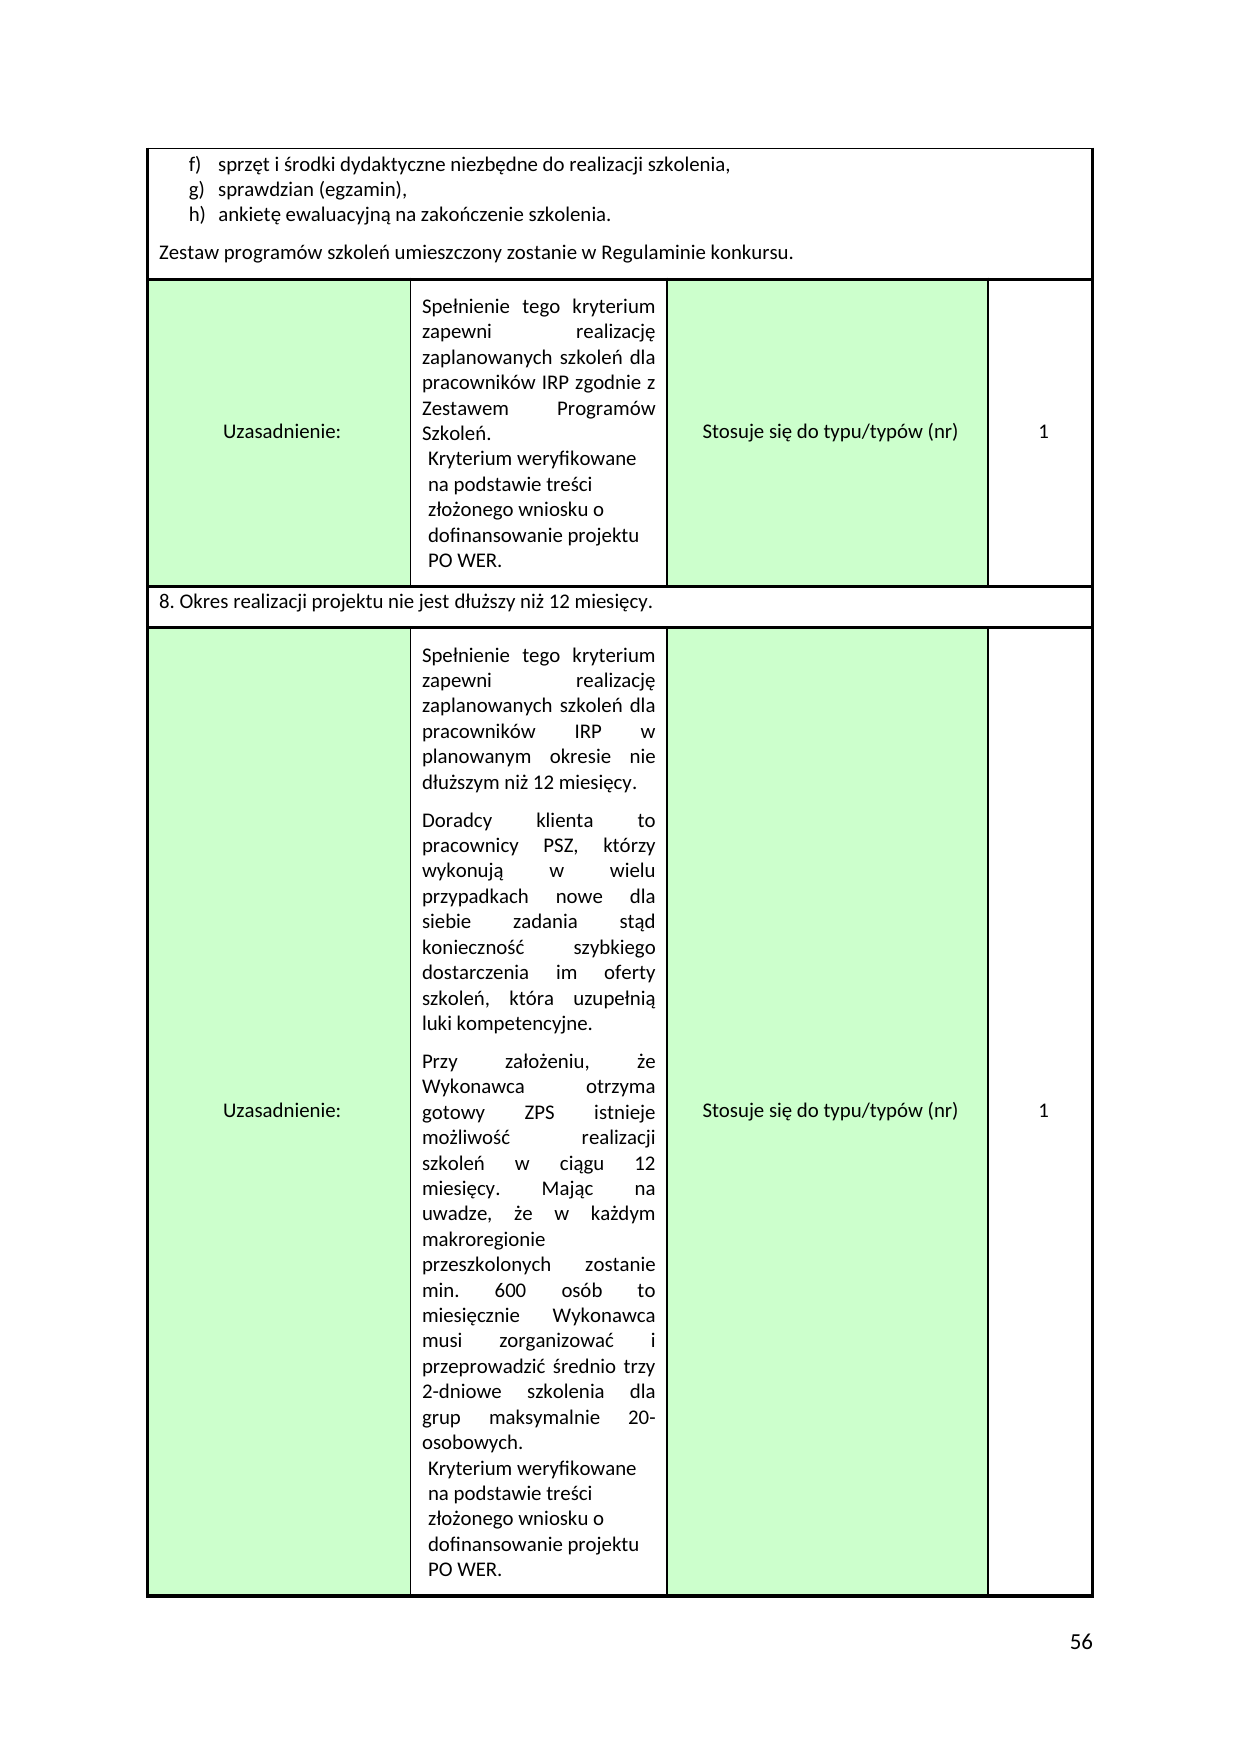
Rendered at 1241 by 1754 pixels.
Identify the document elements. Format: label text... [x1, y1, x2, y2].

table_cell Spełnienie tego kryterium zapewni realizację zaplanowanych szkoleń dla pracowników IRP zgodnie z Zestawem Programów Szkoleń. Kryterium weryfikowane na podstawie treści złożonego wniosku o dofinansowanie projektu PO WER. [411, 281, 666, 585]
table_cell Stosuje się do typu/typów (nr) [668, 281, 987, 585]
table_cell 1 [989, 281, 1091, 585]
table_cell Uzasadnienie: [149, 281, 410, 585]
table_cell 8. Okres realizacji projektu nie jest dłuższy niż 12 miesięcy. [149, 588, 1091, 626]
table_cell Stosuje się do typu/typów (nr) [668, 629, 987, 1594]
table_cell 1 [989, 629, 1091, 1594]
table_cell Uzasadnienie: [149, 629, 410, 1594]
table_cell Spełnienie tego kryterium zapewni realizację zaplanowanych szkoleń dla pracowników IRP w planowanym okresie nie dłuższym niż 12 miesięcy. Doradcy klienta to pracownicy PSZ, którzy wykonują w wielu przypadkach nowe dla siebie zadania stąd konieczność szybkiego dostarczenia im oferty szkoleń, która uzupełnią luki kompetencyjne. Przy założeniu, że Wykonawca otrzyma gotowy ZPS istnieje możliwość realizacji szkoleń w ciągu 12 miesięcy. Mając na uwadze, że w każdym makroregionie przeszkolonych zostanie min. 600 osób to miesięcznie Wykonawca musi zorganizować i przeprowadzić średnio trzy 2-dniowe szkolenia dla grup maksymalnie 20-osobowych. Kryterium weryfikowane na podstawie treści złożonego wniosku o dofinansowanie projektu PO WER. [411, 629, 666, 1594]
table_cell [149, 149, 1091, 277]
